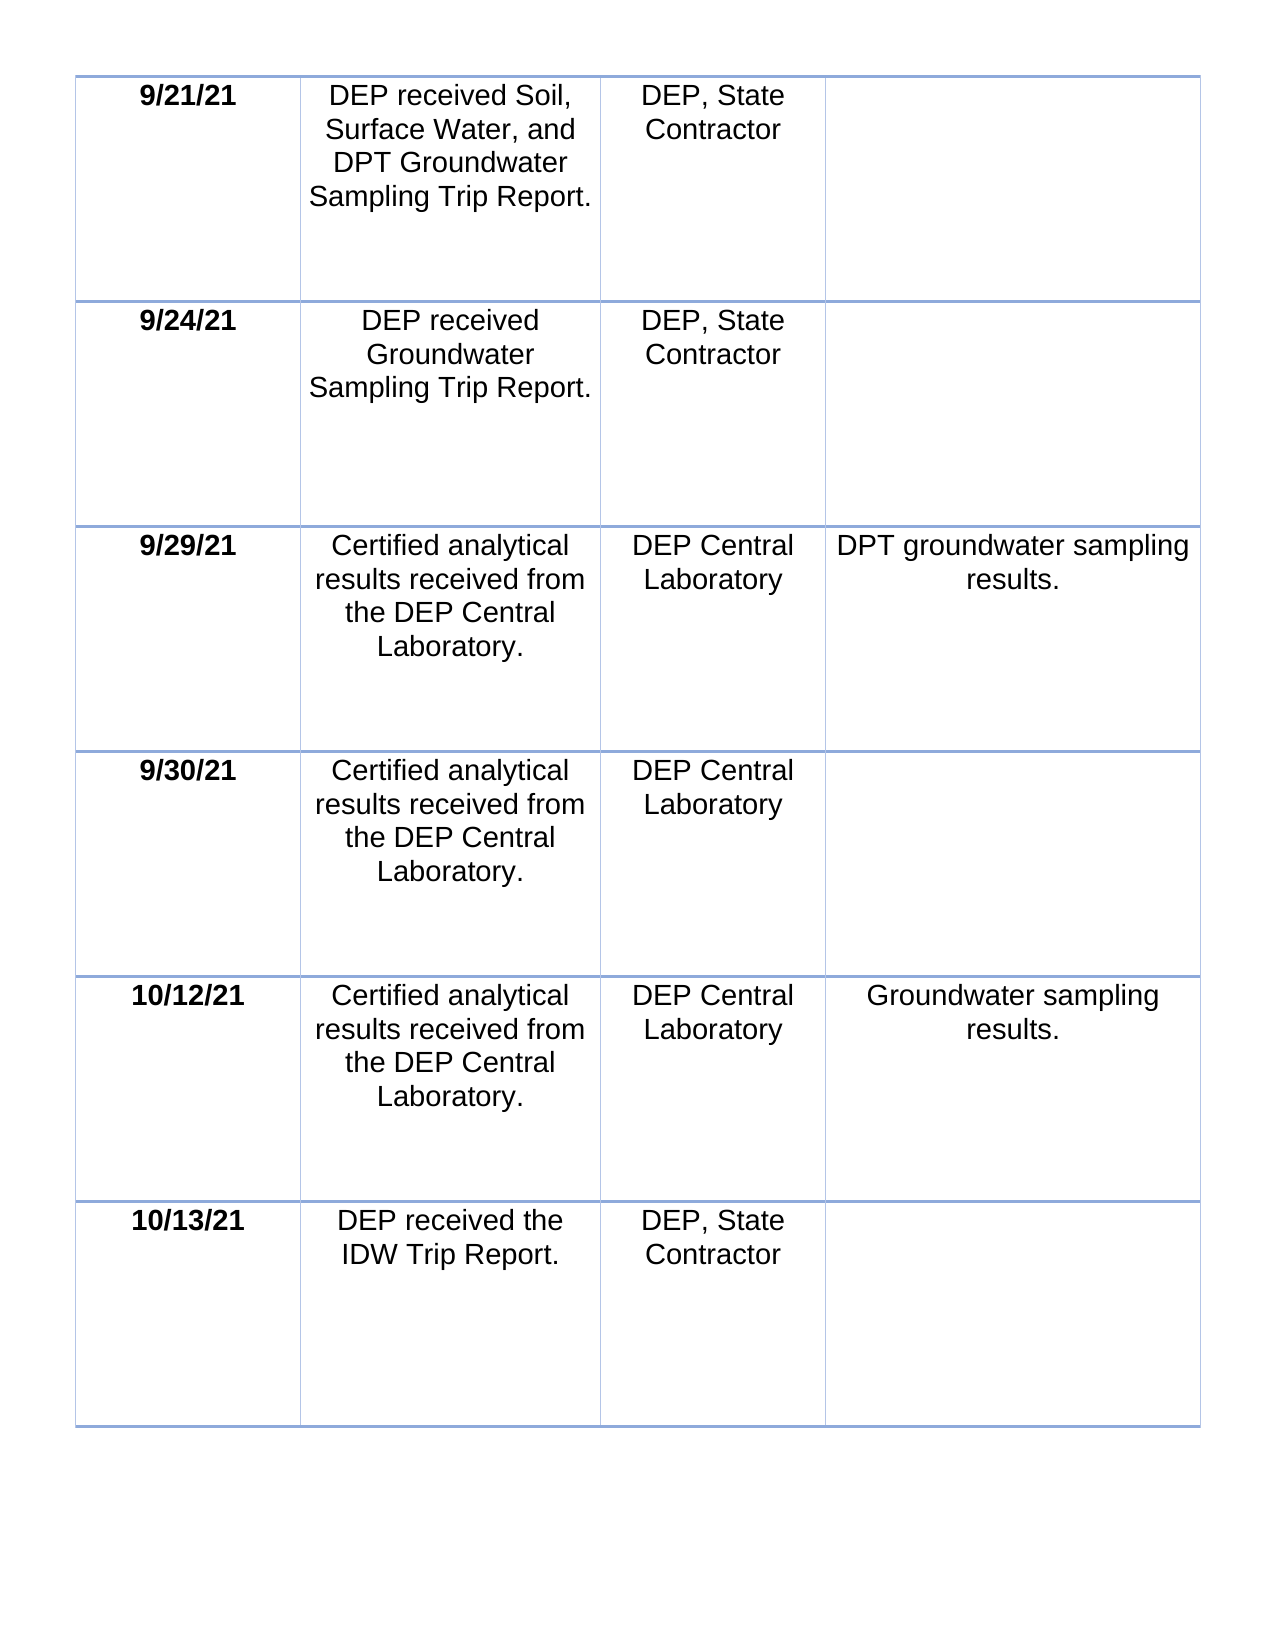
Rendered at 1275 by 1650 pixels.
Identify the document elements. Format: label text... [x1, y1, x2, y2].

table_cell DEP received Groundwater Sampling Trip Report. [301, 303, 600, 525]
table_cell [826, 303, 1200, 525]
table_cell 10/13/21 [76, 1203, 300, 1425]
table_cell DPT groundwater sampling results. [826, 528, 1200, 750]
table_cell 10/12/21 [76, 978, 300, 1200]
table_cell DEP Central Laboratory [601, 978, 825, 1200]
table_cell DEP received Soil, Surface Water, and DPT Groundwater Sampling Trip Report. [301, 78, 600, 300]
table_cell DEP received the IDW Trip Report. [301, 1203, 600, 1425]
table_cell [601, 1203, 825, 1425]
table_cell 9/29/21 [76, 528, 300, 750]
table_cell [826, 1203, 1200, 1425]
table_cell DEP, State Contractor [601, 303, 825, 525]
table_cell 9/24/21 [76, 303, 300, 525]
table_cell Certified analytical results received from the DEP Central Laboratory. [301, 978, 600, 1200]
table_cell Groundwater sampling results. [826, 978, 1200, 1200]
table_cell DEP Central Laboratory [601, 753, 825, 975]
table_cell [601, 78, 825, 300]
table_cell 9/30/21 [76, 753, 300, 975]
table_cell Certified analytical results received from the DEP Central Laboratory. [301, 753, 600, 975]
table_cell [826, 78, 1200, 300]
table_cell [826, 753, 1200, 975]
table_cell Certified analytical results received from the DEP Central Laboratory. [301, 528, 600, 750]
table_cell 9/21/21 [76, 78, 300, 300]
table_cell DEP Central Laboratory [601, 528, 825, 750]
